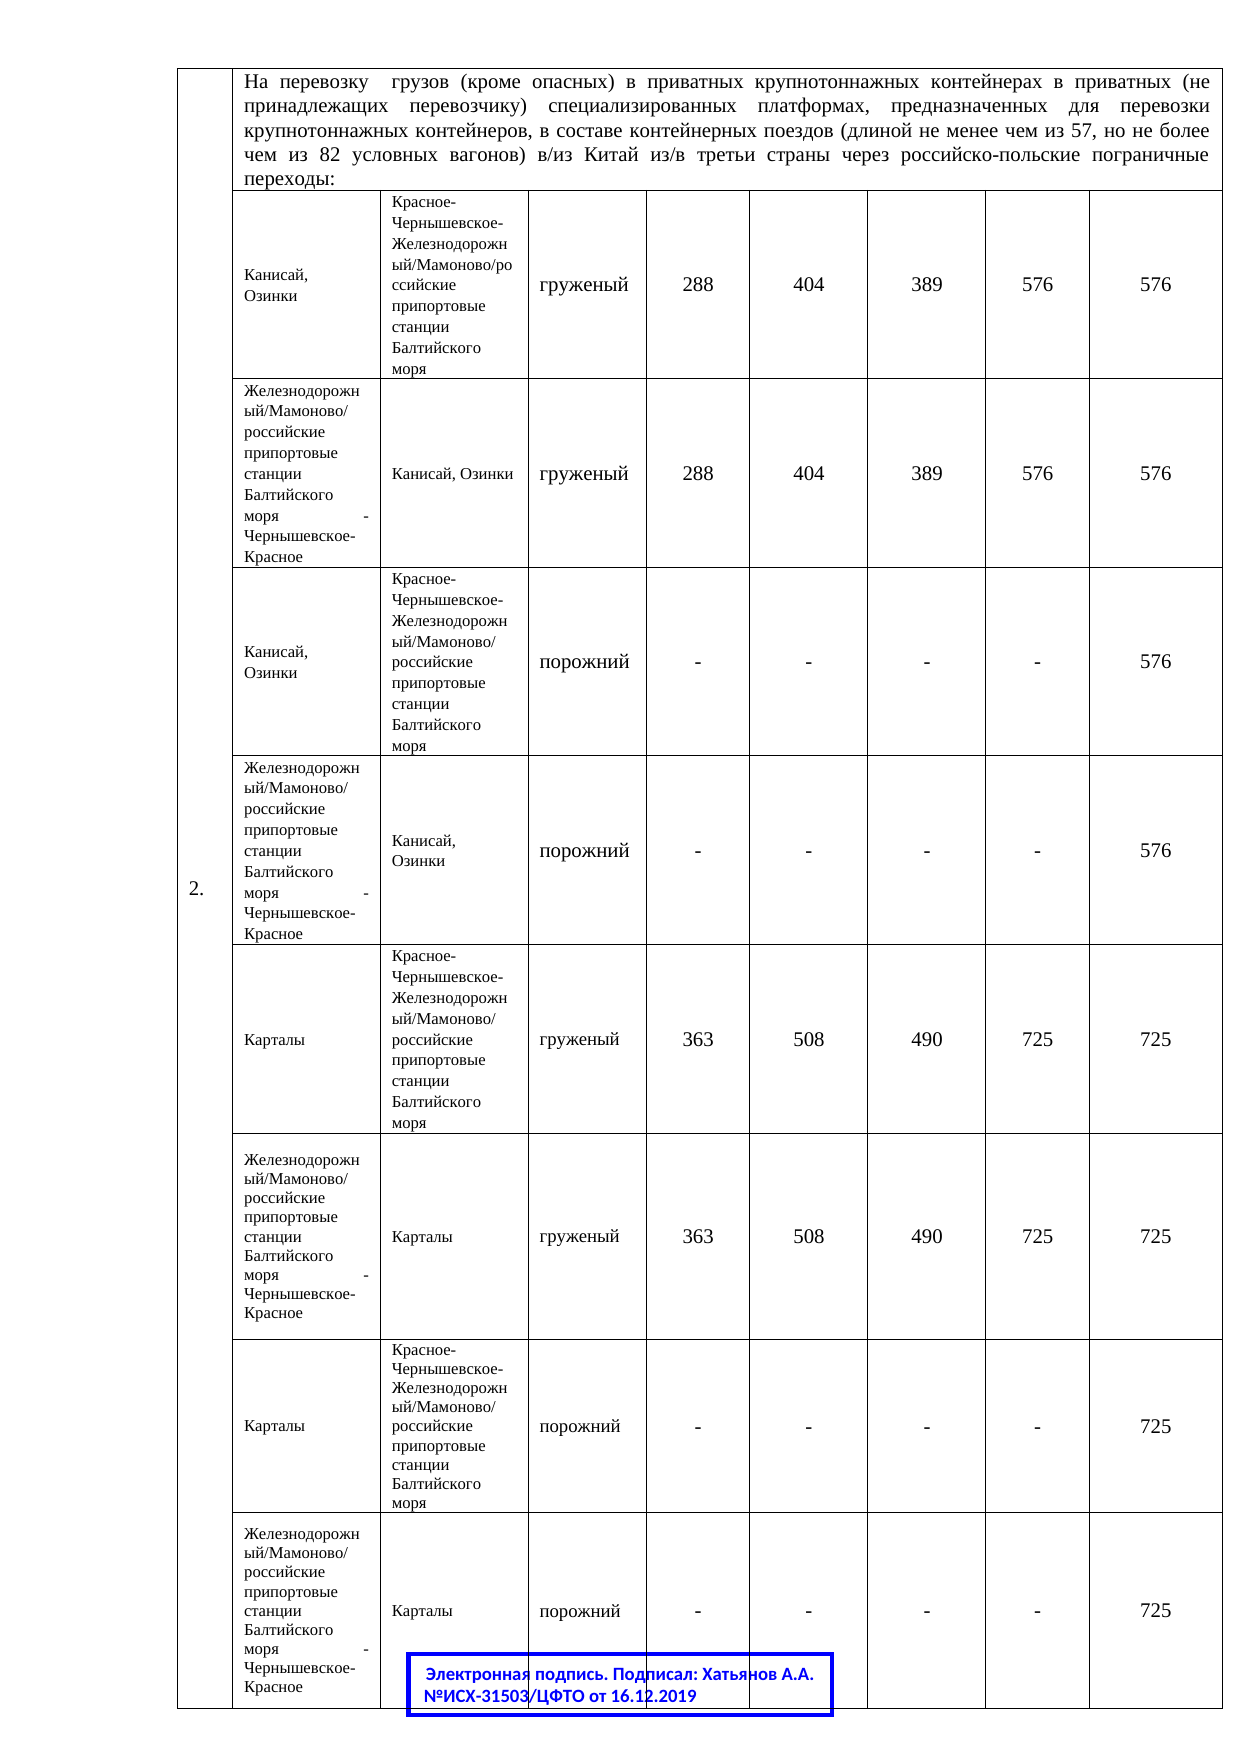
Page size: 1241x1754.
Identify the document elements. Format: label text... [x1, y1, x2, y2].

table_cell - [986, 756, 1089, 944]
table_cell 576 [986, 191, 1089, 378]
table_cell 404 [750, 191, 867, 378]
table_cell Красное-Чернышевское- Железнодорожный/Мамоново/ российские припортовые станции Балтийского моря [381, 945, 528, 1132]
table_cell 389 [868, 379, 985, 567]
table_cell Карталы [381, 1513, 528, 1707]
table_cell 576 [986, 379, 1089, 567]
table_cell - [868, 1513, 985, 1707]
table_cell Железнодорожный/Мамоново/ российские припортовые станции Балтийского моря - Чернышевское- Красное [233, 379, 380, 567]
table_cell Железнодорожный/Мамоново/ российские припортовые станции Балтийского моря - Чернышевское- Красное [233, 756, 380, 944]
table_cell 288 [647, 191, 749, 378]
table_cell - [647, 568, 749, 755]
table_cell - [868, 1340, 985, 1512]
table_cell - [750, 1513, 867, 1707]
table_cell груженый [529, 945, 646, 1132]
table_cell груженый [529, 191, 646, 378]
table_cell Железнодорожный/Мамоново/ российские припортовые станции Балтийского моря - Чернышевское- Красное [233, 1134, 380, 1338]
table_cell 576 [1090, 756, 1222, 944]
table_cell 288 [647, 379, 749, 567]
table_cell Канисай, Озинки [233, 191, 380, 378]
table_cell 725 [1090, 1513, 1222, 1707]
table_cell 363 [647, 1134, 749, 1338]
table_cell Канисай, Озинки [381, 379, 528, 567]
table_cell 2. [178, 69, 232, 1707]
table_cell 389 [868, 191, 985, 378]
table_cell Красное-Чернышевское- Железнодорожный/Мамоново/ российские припортовые станции Балтийского моря [381, 568, 528, 755]
table_cell - [647, 1513, 749, 1707]
table_cell 725 [986, 1134, 1089, 1338]
table_cell 508 [750, 1134, 867, 1338]
table_cell Красное-Чернышевское- Железнодорожный/Мамоново/российские припортовые станции Балтийского моря [381, 191, 528, 378]
table_cell порожний [529, 756, 646, 944]
table_cell Карталы [233, 1340, 380, 1512]
table_cell - [750, 756, 867, 944]
table_cell 404 [750, 379, 867, 567]
table_cell порожний [529, 1340, 646, 1512]
table_cell Железнодорожный/Мамоново/ российские припортовые станции Балтийского моря - Чернышевское- Красное [233, 1513, 380, 1707]
table_cell 363 [647, 945, 749, 1132]
table_cell груженый [529, 1134, 646, 1338]
table_cell Канисай, Озинки [233, 568, 380, 755]
table_cell 725 [986, 945, 1089, 1132]
table_cell - [750, 1340, 867, 1512]
table_cell - [986, 568, 1089, 755]
table_cell 725 [1090, 1134, 1222, 1338]
table_cell На перевозку грузов (кроме опасных) в приватных крупнотоннажных контейнерах в приватных (не принадлежащих перевозчику) специализированных платформах, предназначенных для перевозки крупнотоннажных контейнеров, в составе контейнерных поездов (длиной не менее чем из 57, но не более чем из 82 условных вагонов) в/из Китай из/в третьи страны через российско-польские пограничные переходы: [233, 69, 1222, 190]
table_cell - [868, 756, 985, 944]
table_cell Канисай, Озинки [381, 756, 528, 944]
table_cell Карталы [381, 1134, 528, 1338]
table_cell - [868, 568, 985, 755]
table_cell - [986, 1513, 1089, 1707]
table_cell порожний [529, 1513, 646, 1707]
table_cell Красное-Чернышевское- Железнодорожный/Мамоново/ российские припортовые станции Балтийского моря [381, 1340, 528, 1512]
table_cell Карталы [233, 945, 380, 1132]
table_cell груженый [529, 379, 646, 567]
table_cell - [750, 568, 867, 755]
table_cell 576 [1090, 379, 1222, 567]
table_cell 508 [750, 945, 867, 1132]
table_cell порожний [529, 568, 646, 755]
table_cell - [986, 1340, 1089, 1512]
table_cell 576 [1090, 191, 1222, 378]
table_cell - [647, 756, 749, 944]
table_cell 725 [1090, 945, 1222, 1132]
table_cell 490 [868, 945, 985, 1132]
table_cell - [647, 1340, 749, 1512]
table_cell 576 [1090, 568, 1222, 755]
table_cell 490 [868, 1134, 985, 1338]
table_cell 725 [1090, 1340, 1222, 1512]
